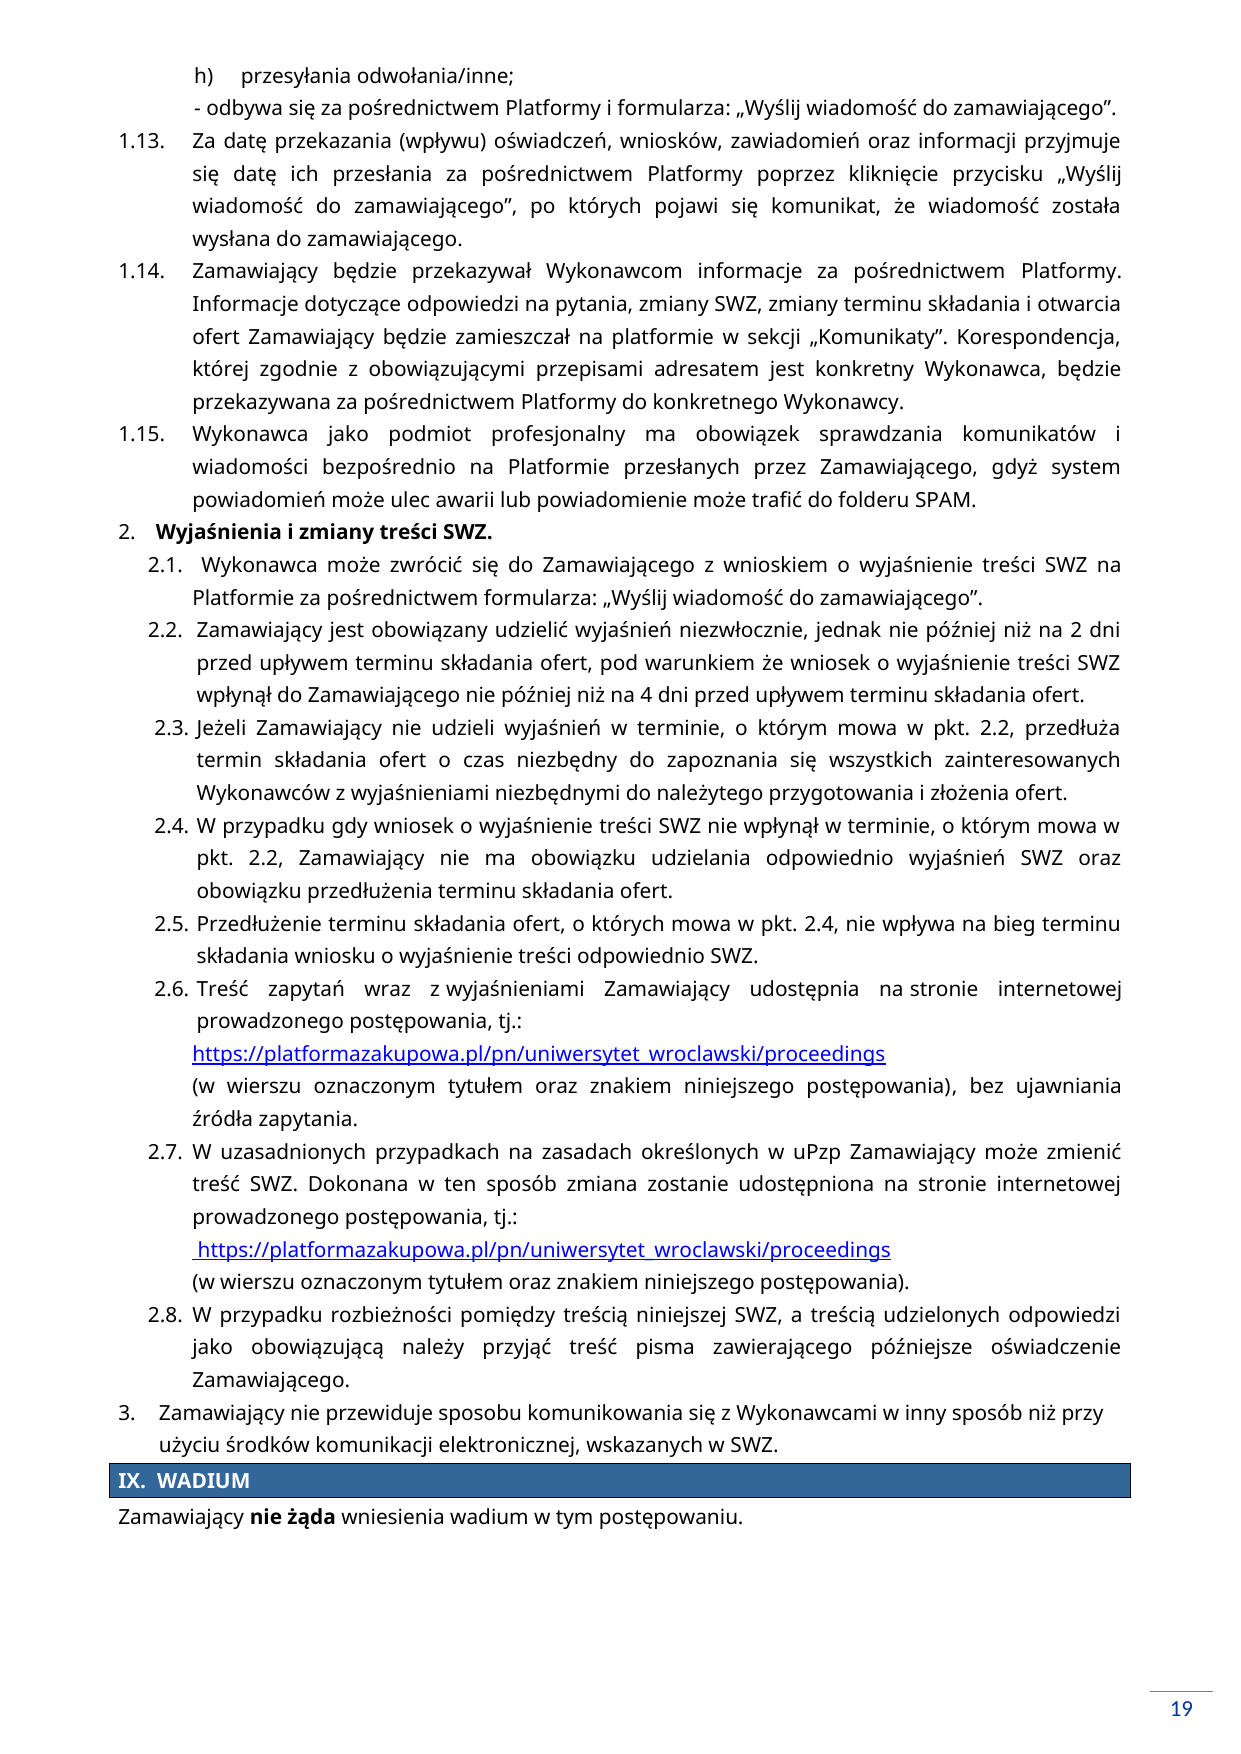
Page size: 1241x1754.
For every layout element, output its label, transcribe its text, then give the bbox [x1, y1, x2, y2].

list przesyłania odwołania/inne; [194, 61, 1122, 89]
list Za datę przekazania (wpływu) oświadczeń, wniosków, zawiadomień oraz informacji przyjmuje się datę ich przesłania za pośrednictwem Platformy poprzez kliknięcie przycisku „Wyślij wiadomość do zamawiającego”, po których pojawi się komunikat, że wiadomość została wysłana do zamawiającego. [118, 126, 1122, 252]
list Wykonawca jako podmiot profesjonalny ma obowiązek sprawdzania komunikatów i wiadomości bezpośrednio na Platformie przesłanych przez Zamawiającego, gdyż system powiadomień może ulec awarii lub powiadomienie może trafić do folderu SPAM. [118, 419, 1122, 513]
text - odbywa się za pośrednictwem Platformy i formularza: „Wyślij wiadomość do zamawiającego”. [194, 93, 1122, 122]
list https://platformazakupowa.pl/pn/uniwersytet_wroclawski/proceedings [192, 1235, 1122, 1263]
text Zamawiający nie żąda wniesienia wadium w tym postępowaniu. [118, 1502, 1122, 1530]
list W przypadku rozbieżności pomiędzy treścią niniejszej SWZ, a treścią udzielonych odpowiedzi jako obowiązującą należy przyjąć treść pisma zawierającego późniejsze oświadczenie Zamawiającego. [148, 1300, 1122, 1393]
list Zamawiający nie przewiduje sposobu komunikowania się z Wykonawcami w inny sposób niż przy użyciu środków komunikacji elektronicznej, wskazanych w SWZ. [118, 1398, 1122, 1459]
list W uzasadnionych przypadkach na zasadach określonych w uPzp Zamawiający może zmienić treść SWZ. Dokonana w ten sposób zmiana zostanie udostępniona na stronie internetowej prowadzonego postępowania, tj.: [148, 1137, 1122, 1231]
list (w wierszu oznaczonym tytułem oraz znakiem niniejszego postępowania), bez ujawniania źródła zapytania. [192, 1072, 1122, 1133]
list Przedłużenie terminu składania ofert, o których mowa w pkt. 2.4, nie wpływa na bieg terminu składania wniosku o wyjaśnienie treści odpowiednio SWZ. [154, 909, 1122, 970]
list Zamawiający jest obowiązany udzielić wyjaśnień niezwłocznie, jednak nie później niż na 2 dni przed upływem terminu składania ofert, pod warunkiem że wniosek o wyjaśnienie treści SWZ wpłynął do Zamawiającego nie później niż na 4 dni przed upływem terminu składania ofert. [148, 615, 1122, 709]
list Treść zapytań wraz z wyjaśnieniami Zamawiający udostępnia na stronie internetowej prowadzonego postępowania, tj.: [154, 974, 1122, 1035]
list Jeżeli Zamawiający nie udzieli wyjaśnień w terminie, o którym mowa w pkt. 2.2, przedłuża termin składania ofert o czas niezbędny do zapoznania się wszystkich zainteresowanych Wykonawców z wyjaśnieniami niezbędnymi do należytego przygotowania i złożenia ofert. [154, 713, 1122, 807]
list (w wierszu oznaczonym tytułem oraz znakiem niniejszego postępowania). [192, 1267, 1122, 1296]
subtitle IX. WADIUM [110, 1464, 1130, 1497]
list Zamawiający będzie przekazywał Wykonawcom informacje za pośrednictwem Platformy. Informacje dotyczące odpowiedzi na pytania, zmiany SWZ, zmiany terminu składania i otwarcia ofert Zamawiający będzie zamieszczał na platformie w sekcji „Komunikaty”. Korespondencja, której zgodnie z obowiązującymi przepisami adresatem jest konkretny Wykonawca, będzie przekazywana za pośrednictwem Platformy do konkretnego Wykonawcy. [118, 257, 1122, 415]
list Wykonawca może zwrócić się do Zamawiającego z wnioskiem o wyjaśnienie treści SWZ na Platformie za pośrednictwem formularza: „Wyślij wiadomość do zamawiającego”. [148, 550, 1122, 611]
list W przypadku gdy wniosek o wyjaśnienie treści SWZ nie wpłynął w terminie, o którym mowa w pkt. 2.2, Zamawiający nie ma obowiązku udzielania odpowiednio wyjaśnień SWZ oraz obowiązku przedłużenia terminu składania ofert. [154, 811, 1122, 904]
list Wyjaśnienia i zmiany treści SWZ. [118, 517, 1122, 546]
list https://platformazakupowa.pl/pn/uniwersytet_wroclawski/proceedings [192, 1039, 1122, 1067]
